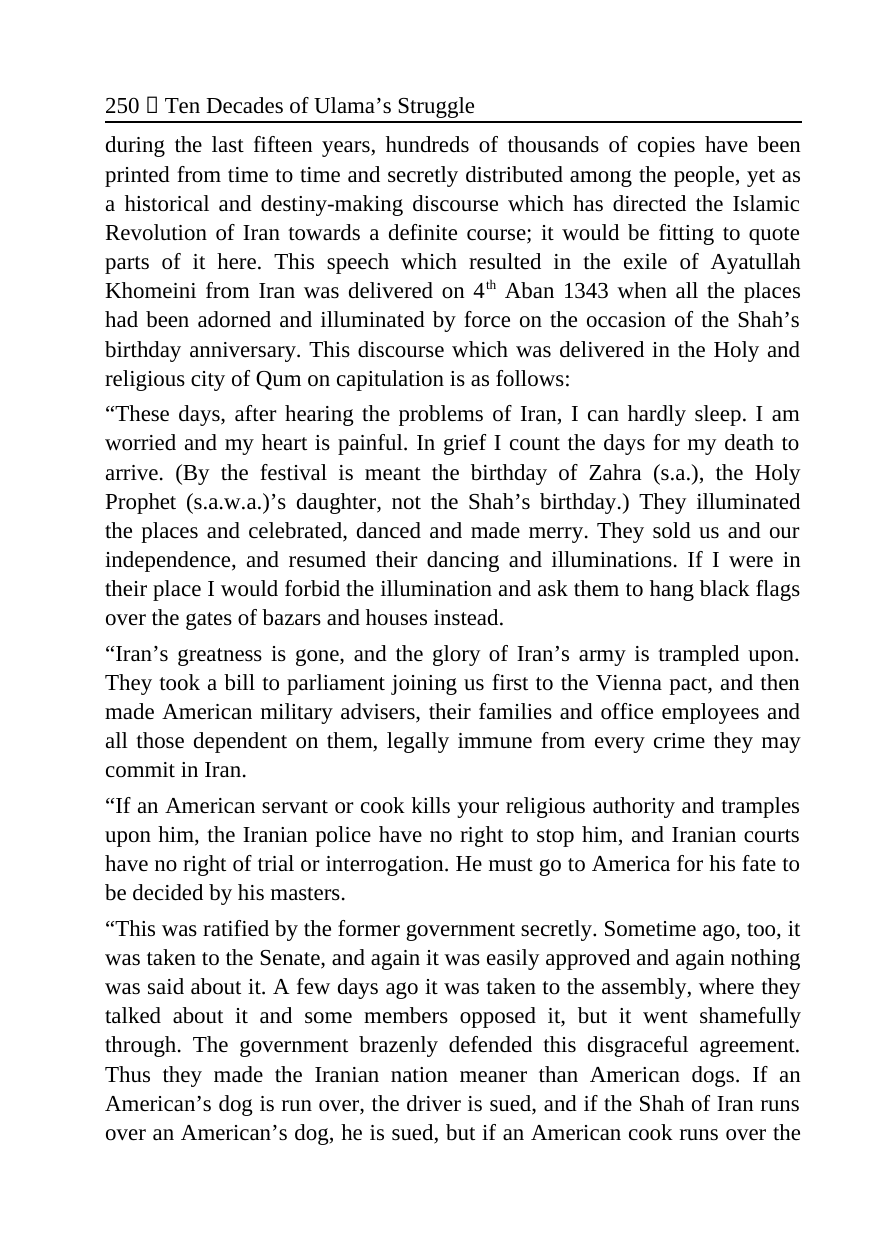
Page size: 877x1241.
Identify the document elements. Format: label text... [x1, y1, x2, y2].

text “Iran’s greatness is gone, and the glory of Iran’s army is trampled upon. They took a bill to parliament joining us first to the Vienna pact, and then made American military advisers, their families and office employees and all those dependent on them, legally immune from every crime they may commit in Iran. [105, 638, 802, 784]
text “If an American servant or cook kills your religious authority and tramples upon him, the Iranian police have no right to stop him, and Iranian courts have no right of trial or interrogation. He must go to America for his fate to be decided by his masters. [105, 790, 802, 907]
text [105, 913, 802, 1146]
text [105, 129, 802, 392]
text “These days, after hearing the problems of Iran, I can hardly sleep. I am worried and my heart is painful. In grief I count the days for my death to arrive. (By the festival is meant the birthday of Zahra (s.a.), the Holy Prophet (s.a.w.a.)’s daughter, not the Shah’s birthday.) They illuminated the places and celebrated, danced and made merry. They sold us and our independence, and resumed their dancing and illuminations. If I were in their place I would forbid the illumination and ask them to hang black flags over the gates of bazars and houses instead. [105, 398, 802, 632]
